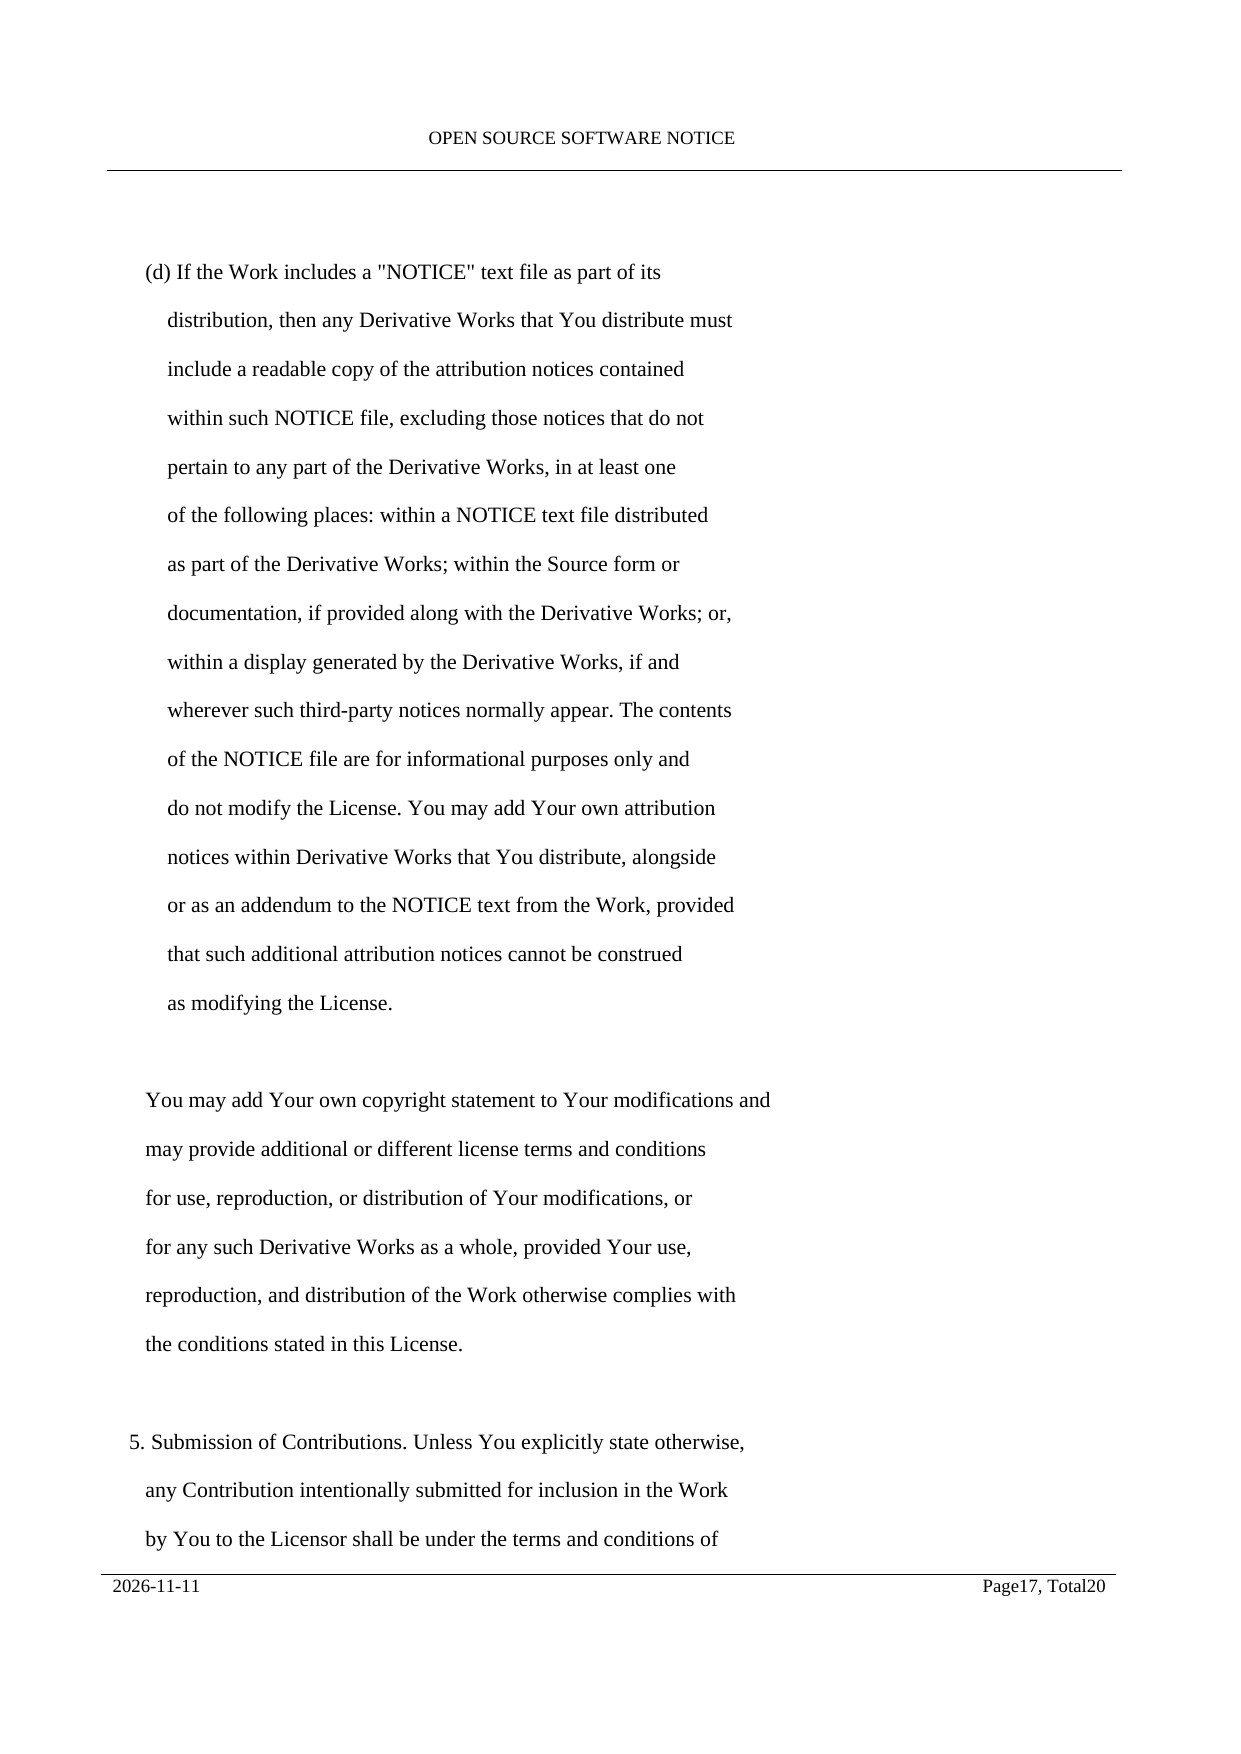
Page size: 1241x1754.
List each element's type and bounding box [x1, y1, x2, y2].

text [112, 206, 1128, 1555]
